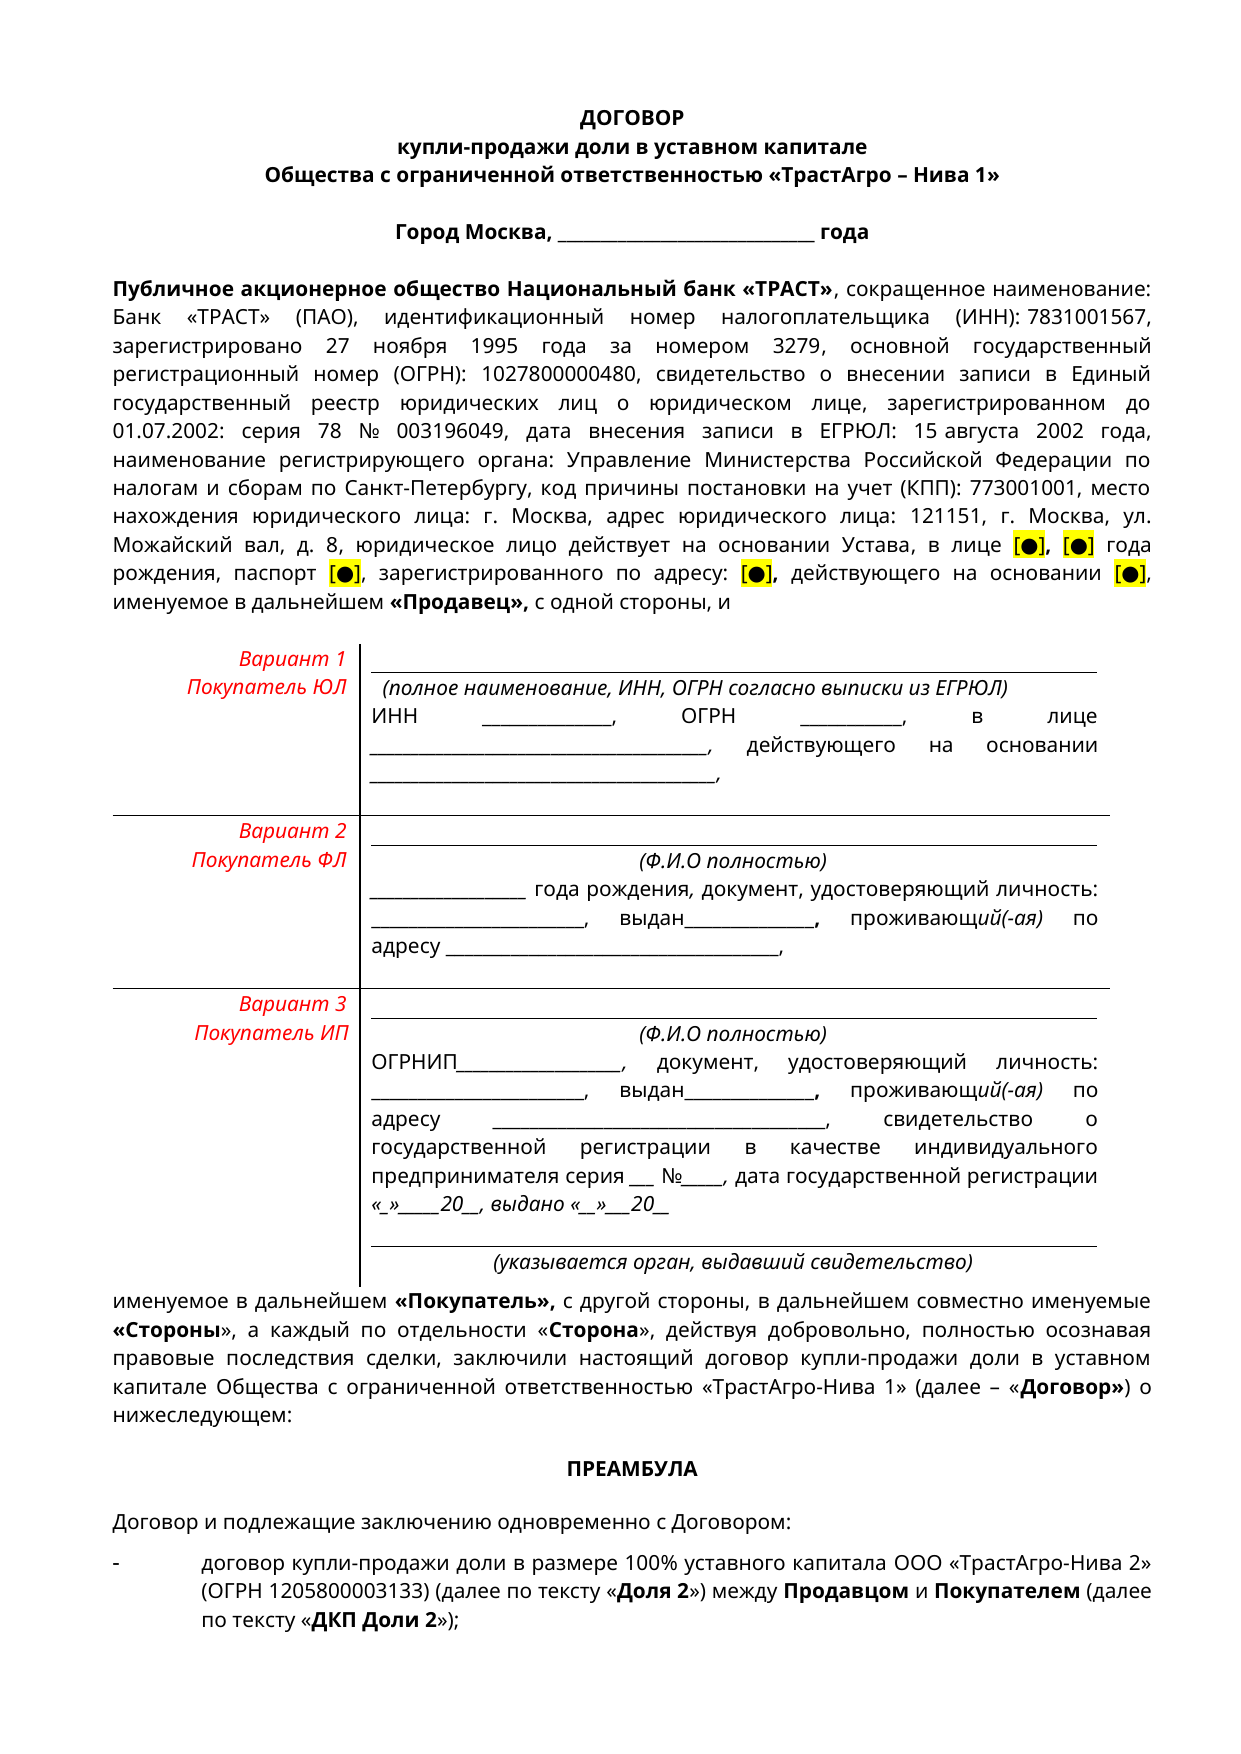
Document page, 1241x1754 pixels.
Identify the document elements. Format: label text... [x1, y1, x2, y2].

title купли-продажи доли в уставном капитале [112, 132, 1152, 160]
table_header ИНН ______________, ОГРН ___________, в лице _________________________________________, действующего на основании __________________________________________, [361, 644, 1109, 815]
text именуемое в дальнейшем «Покупатель», с другой стороны, в дальнейшем совместно именуемые «Стороны», а каждый по отдельности «Сторона», действуя добровольно, полностью осознавая правовые последствия сделки, заключили настоящий договор купли-продажи доли в уставном капитале Общества с ограниченной ответственностью «ТрастАгро-Нива 1» (далее – «Договор») о нижеследующем: [112, 1287, 1152, 1429]
table_cell ___________________ года рождения, документ, удостоверяющий личность: _______________________, выдан______________, проживающий(-ая) по адресу ____________________________________, [361, 816, 1109, 988]
title Общества с ограниченной ответственностью «ТрастАгро – Нива 1» [112, 160, 1152, 189]
list договор купли-продажи доли в размере 100% уставного капитала ООО «ТрастАгро-Нива 2» (ОГРН 1205800003133) (далее по тексту «Доля 2») между Продавцом и Покупателем (далее по тексту «ДКП Доли 2»); [112, 1548, 1152, 1633]
table_cell Вариант 2 Покупатель ФЛ [113, 816, 359, 988]
text ПРЕАМБУЛА [112, 1454, 1152, 1482]
text Договор и подлежащие заключению одновременно с Договором: [112, 1507, 1152, 1536]
table_cell ОГРНИП____________________, документ, удостоверяющий личность: _______________________, выдан______________, проживающий(-ая) по адресу ____________________________________, свидетельство о государственной регистрации в качестве индивидуального предпринимателя серия ___ №_____, дата государственной регистрации «_»_____20__, выдано «__»___20__ [361, 989, 1109, 1287]
text Город Москва, ______________________________ года [112, 217, 1152, 246]
text Публичное акционерное общество Национальный банк «ТРАСТ», сокращенное наименование: Банк «ТРАСТ» (ПАО), идентификационный номер налогоплательщика (ИНН): 7831001567, зарегистрировано 27 ноября 1995 года за номером 3279, основной государственный регистрационный номер (ОГРН): 1027800000480, свидетельство о внесении записи в Единый государственный реестр юридических лиц о юридическом лице, зарегистрированном до 01.07.2002: серия 78 № 003196049, дата внесения записи в ЕГРЮЛ: 15 августа 2002 года, наименование регистрирующего органа: Управление Министерства Российской Федерации по налогам и сборам по Санкт-Петербургу, код причины постановки на учет (КПП): 773001001, место нахождения юридического лица: г. Москва, адрес юридического лица: 121151, г. Москва, ул. Можайский вал, д. 8, юридическое лицо действует на основании Устава, в лице [●], [●] года рождения, паспорт [●], зарегистрированного по адресу: [●], действующего на основании [●], именуемое в дальнейшем «Продавец», с одной стороны, и [112, 274, 1152, 615]
table_cell Вариант 3 Покупатель ИП [113, 989, 359, 1287]
table_header Вариант 1 Покупатель ЮЛ [113, 644, 359, 815]
title ДОГОВОР [112, 103, 1152, 132]
